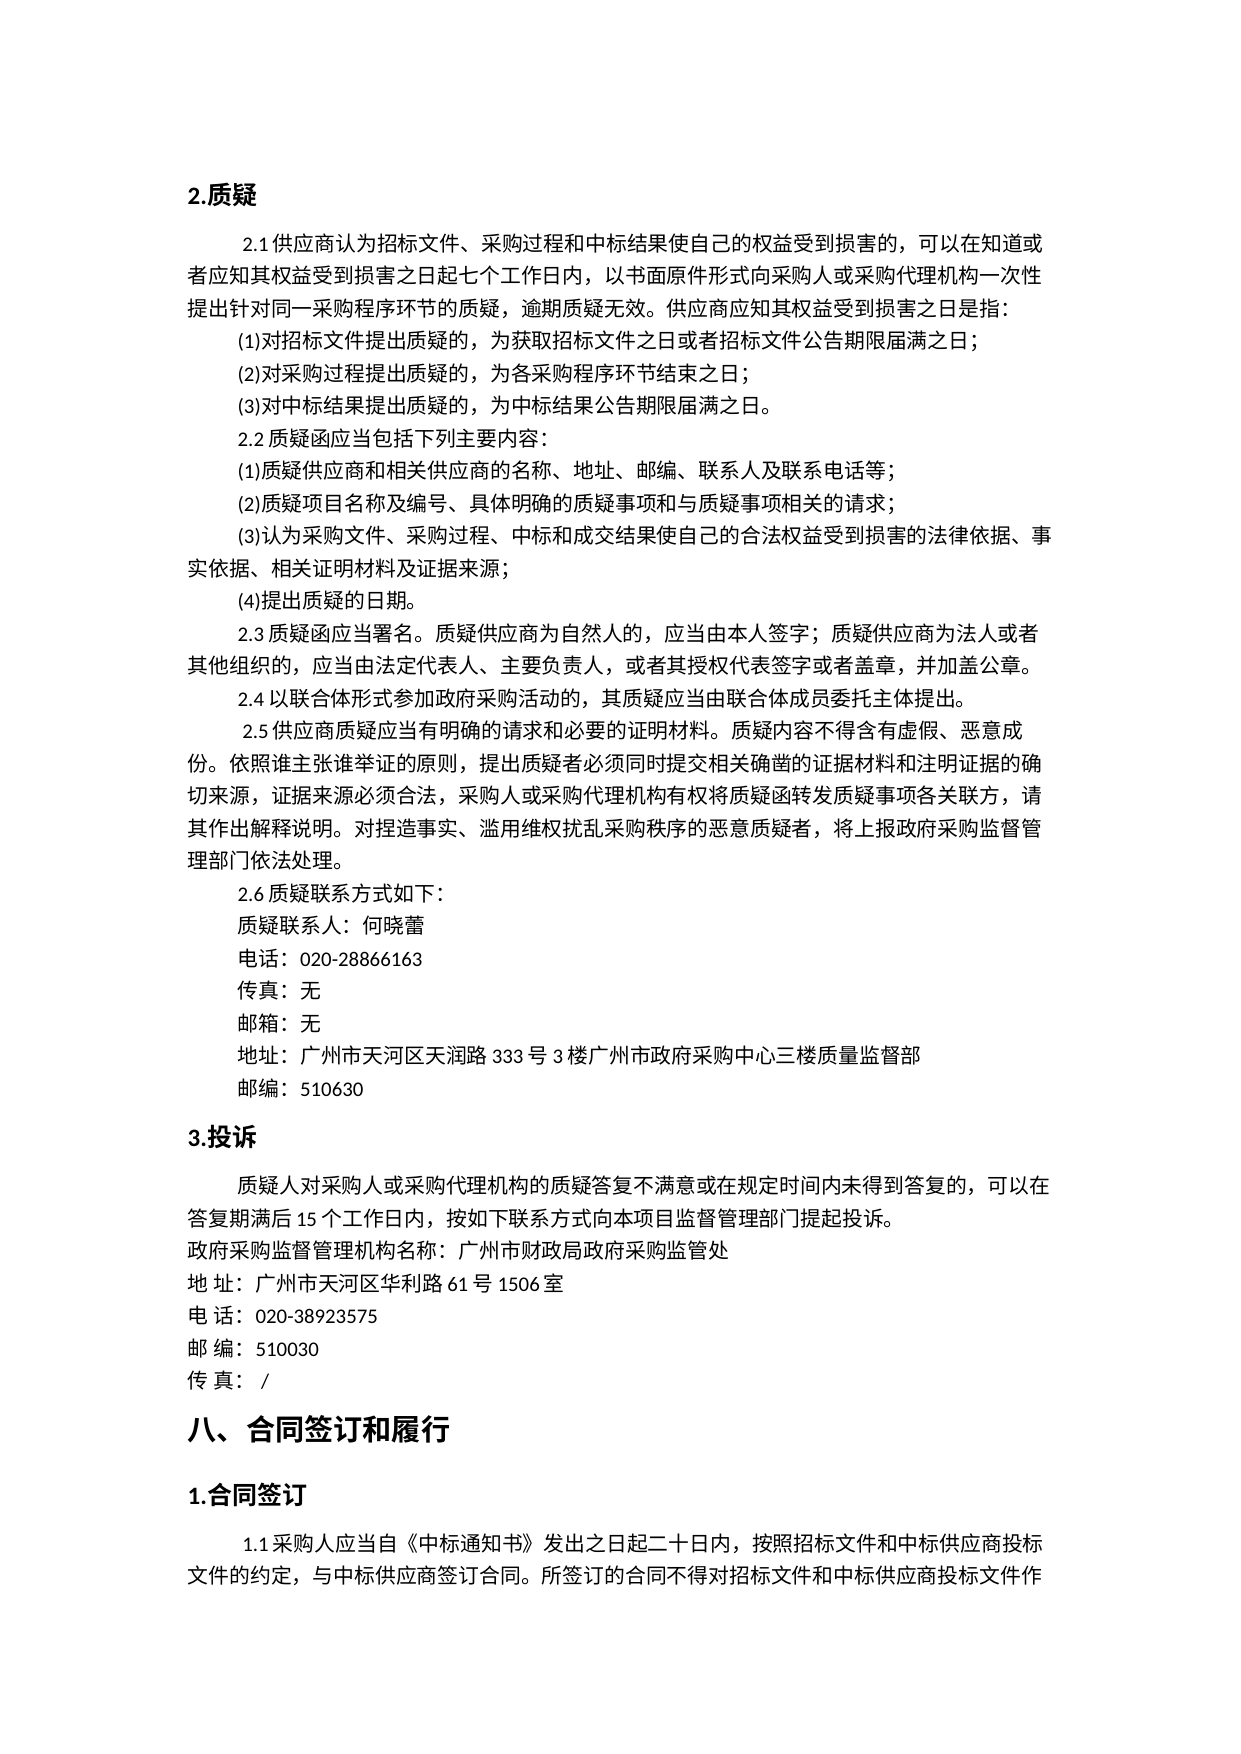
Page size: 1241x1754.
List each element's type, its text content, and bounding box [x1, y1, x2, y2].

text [187, 1527, 1053, 1592]
text 2.3 质疑函应当署名。质疑供应商为自然人的，应当由本人签字；质疑供应商为法人或者其他组织的，应当由法定代表人、主要负责人，或者其授权代表签字或者盖章，并加盖公章。 [187, 617, 1053, 682]
text 地 址：广州市天河区华利路61号1506室 [187, 1267, 1053, 1299]
text 政府采购监督管理机构名称：广州市财政局政府采购监管处 [187, 1234, 1053, 1267]
text 邮箱：无 [187, 1007, 1053, 1039]
text 2.2质疑函应当包括下列主要内容： [187, 422, 1053, 454]
text 1.合同签订 [187, 1462, 1053, 1527]
text 传 真： / [187, 1364, 1053, 1397]
text 邮 编：510030 [187, 1332, 1053, 1364]
text 2.1供应商认为招标文件、采购过程和中标结果使自己的权益受到损害的，可以在知道或者应知其权益受到损害之日起七个工作日内，以书面原件形式向采购人或采购代理机构一次性提出针对同一采购程序环节的质疑，逾期质疑无效。供应商应知其权益受到损害之日是指： [187, 227, 1053, 324]
text 2.质疑 [187, 162, 1053, 227]
text (2)对采购过程提出质疑的，为各采购程序环节结束之日； [187, 357, 1053, 389]
text 传真：无 [187, 974, 1053, 1007]
text (3)认为采购文件、采购过程、中标和成交结果使自己的合法权益受到损害的法律依据、事实依据、相关证明材料及证据来源； [187, 519, 1053, 584]
text (2)质疑项目名称及编号、具体明确的质疑事项和与质疑事项相关的请求； [187, 487, 1053, 519]
text 电话：020-28866163 [187, 942, 1053, 974]
text 邮编：510630 [187, 1072, 1053, 1104]
text 地址：广州市天河区天润路333号3楼广州市政府采购中心三楼质量监督部 [187, 1039, 1053, 1072]
text 2.6质疑联系方式如下： [187, 877, 1053, 909]
text 质疑联系人：何晓蕾 [187, 909, 1053, 942]
text (3)对中标结果提出质疑的，为中标结果公告期限届满之日。 [187, 389, 1053, 422]
text 电 话：020-38923575 [187, 1299, 1053, 1332]
text 八、合同签订和履行 [187, 1397, 1053, 1462]
text (1)质疑供应商和相关供应商的名称、地址、邮编、联系人及联系电话等； [187, 454, 1053, 487]
text (4)提出质疑的日期。 [187, 584, 1053, 617]
text 2.5供应商质疑应当有明确的请求和必要的证明材料。质疑内容不得含有虚假、恶意成份。依照谁主张谁举证的原则，提出质疑者必须同时提交相关确凿的证据材料和注明证据的确切来源，证据来源必须合法，采购人或采购代理机构有权将质疑函转发质疑事项各关联方，请其作出解释说明。对捏造事实、滥用维权扰乱采购秩序的恶意质疑者，将上报政府采购监督管理部门依法处理。 [187, 714, 1053, 877]
text 2.4以联合体形式参加政府采购活动的，其质疑应当由联合体成员委托主体提出。 [187, 682, 1053, 714]
text (1)对招标文件提出质疑的，为获取招标文件之日或者招标文件公告期限届满之日； [187, 324, 1053, 357]
text 3.投诉 [187, 1104, 1053, 1169]
text 质疑人对采购人或采购代理机构的质疑答复不满意或在规定时间内未得到答复的，可以在答复期满后15个工作日内，按如下联系方式向本项目监督管理部门提起投诉。 [187, 1169, 1053, 1234]
